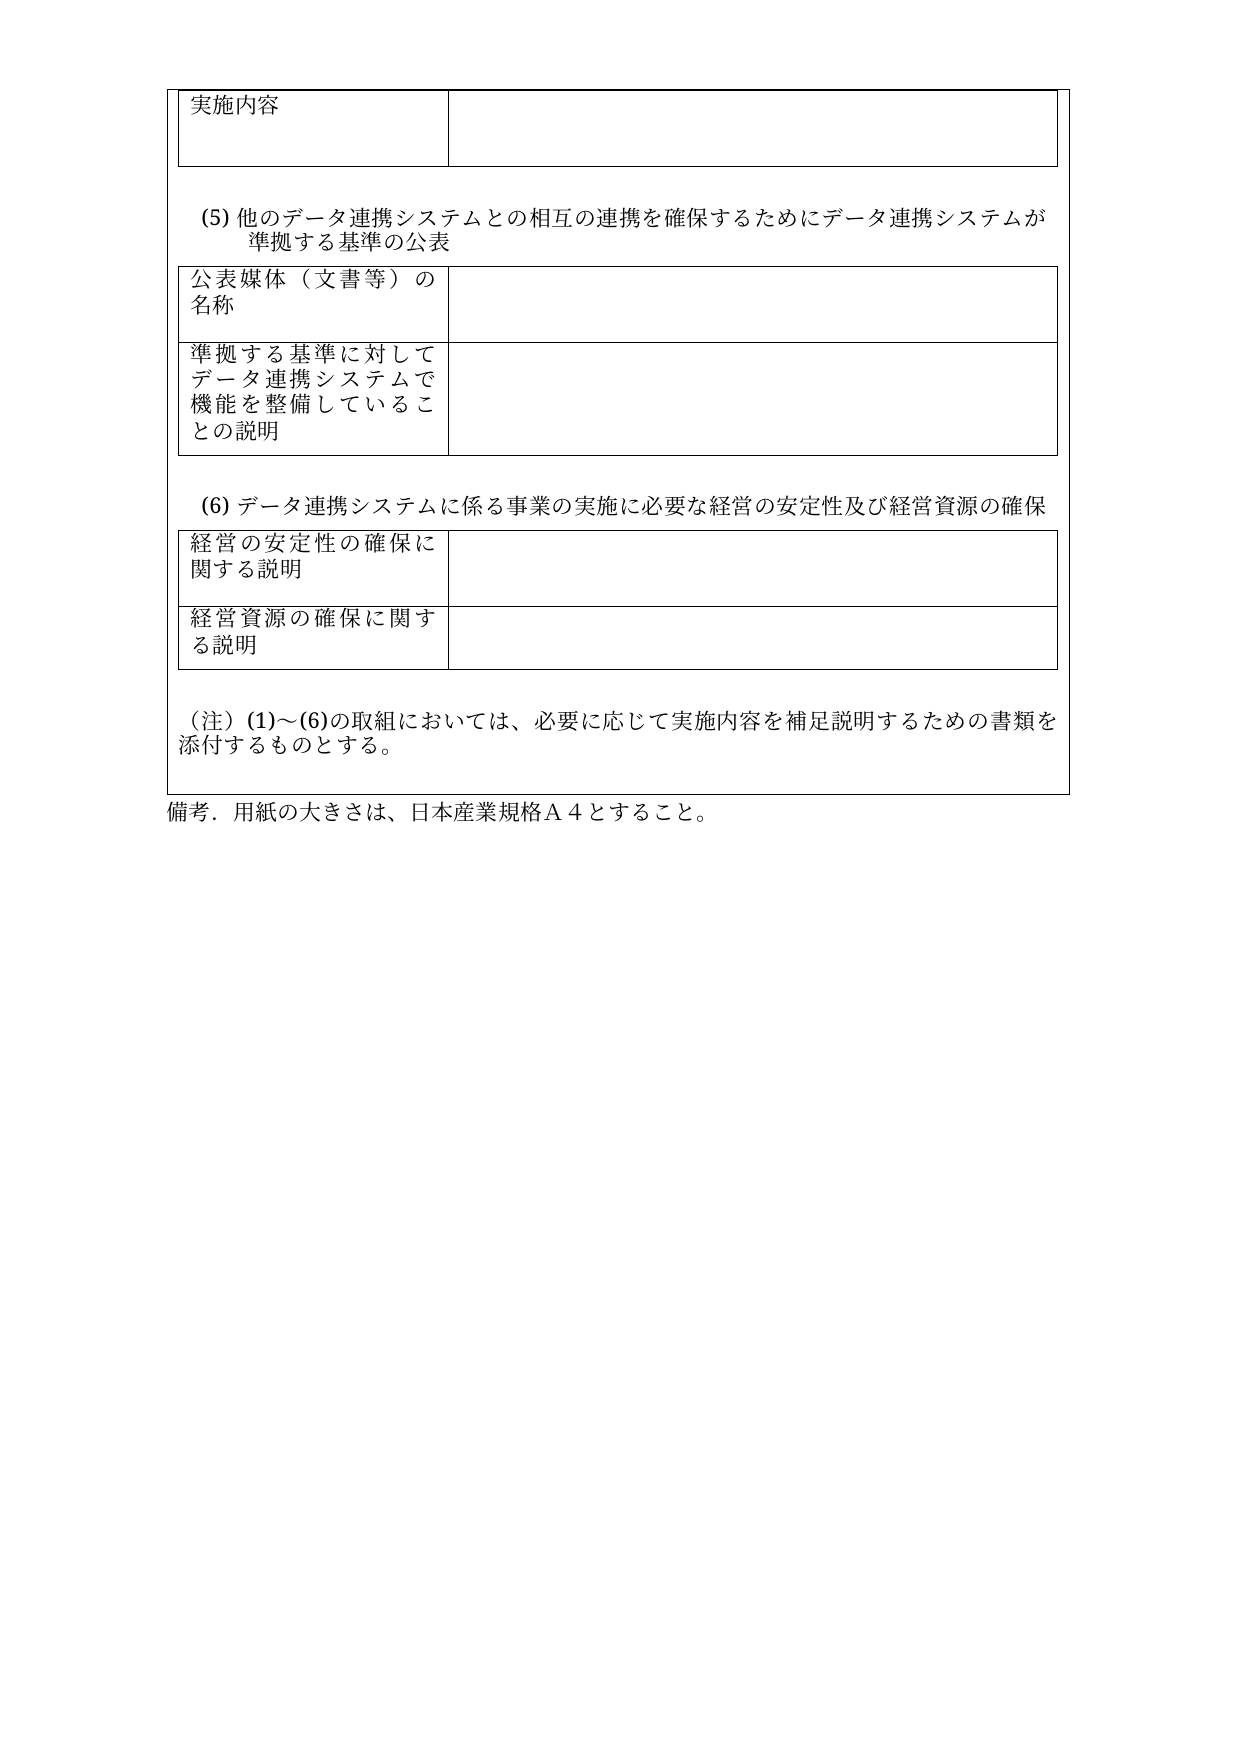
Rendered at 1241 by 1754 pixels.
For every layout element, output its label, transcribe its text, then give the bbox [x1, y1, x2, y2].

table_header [168, 90, 1069, 794]
text 備考．用紙の大きさは、日本産業規格Ａ４とすること。 [167, 795, 1070, 827]
